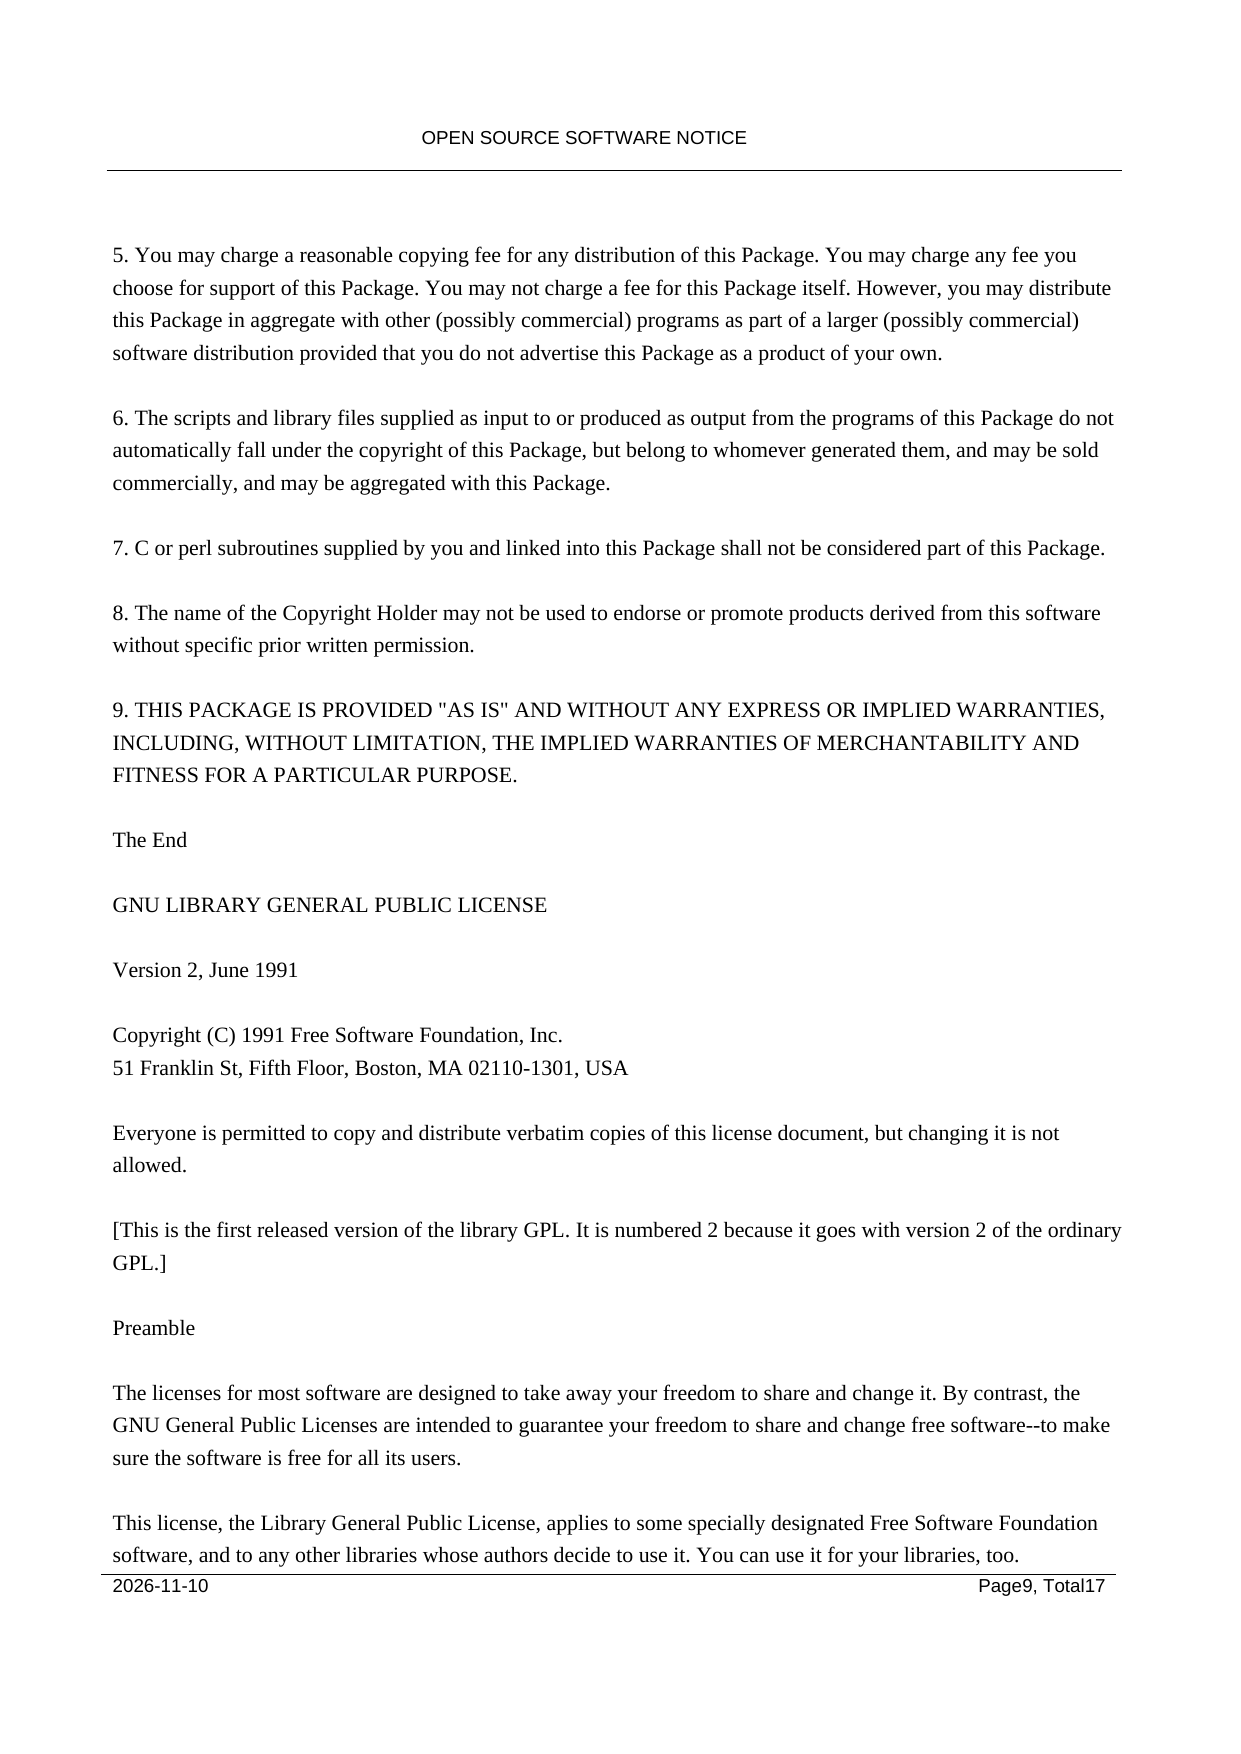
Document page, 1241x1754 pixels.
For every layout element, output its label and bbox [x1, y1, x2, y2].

text [112, 206, 1128, 1571]
